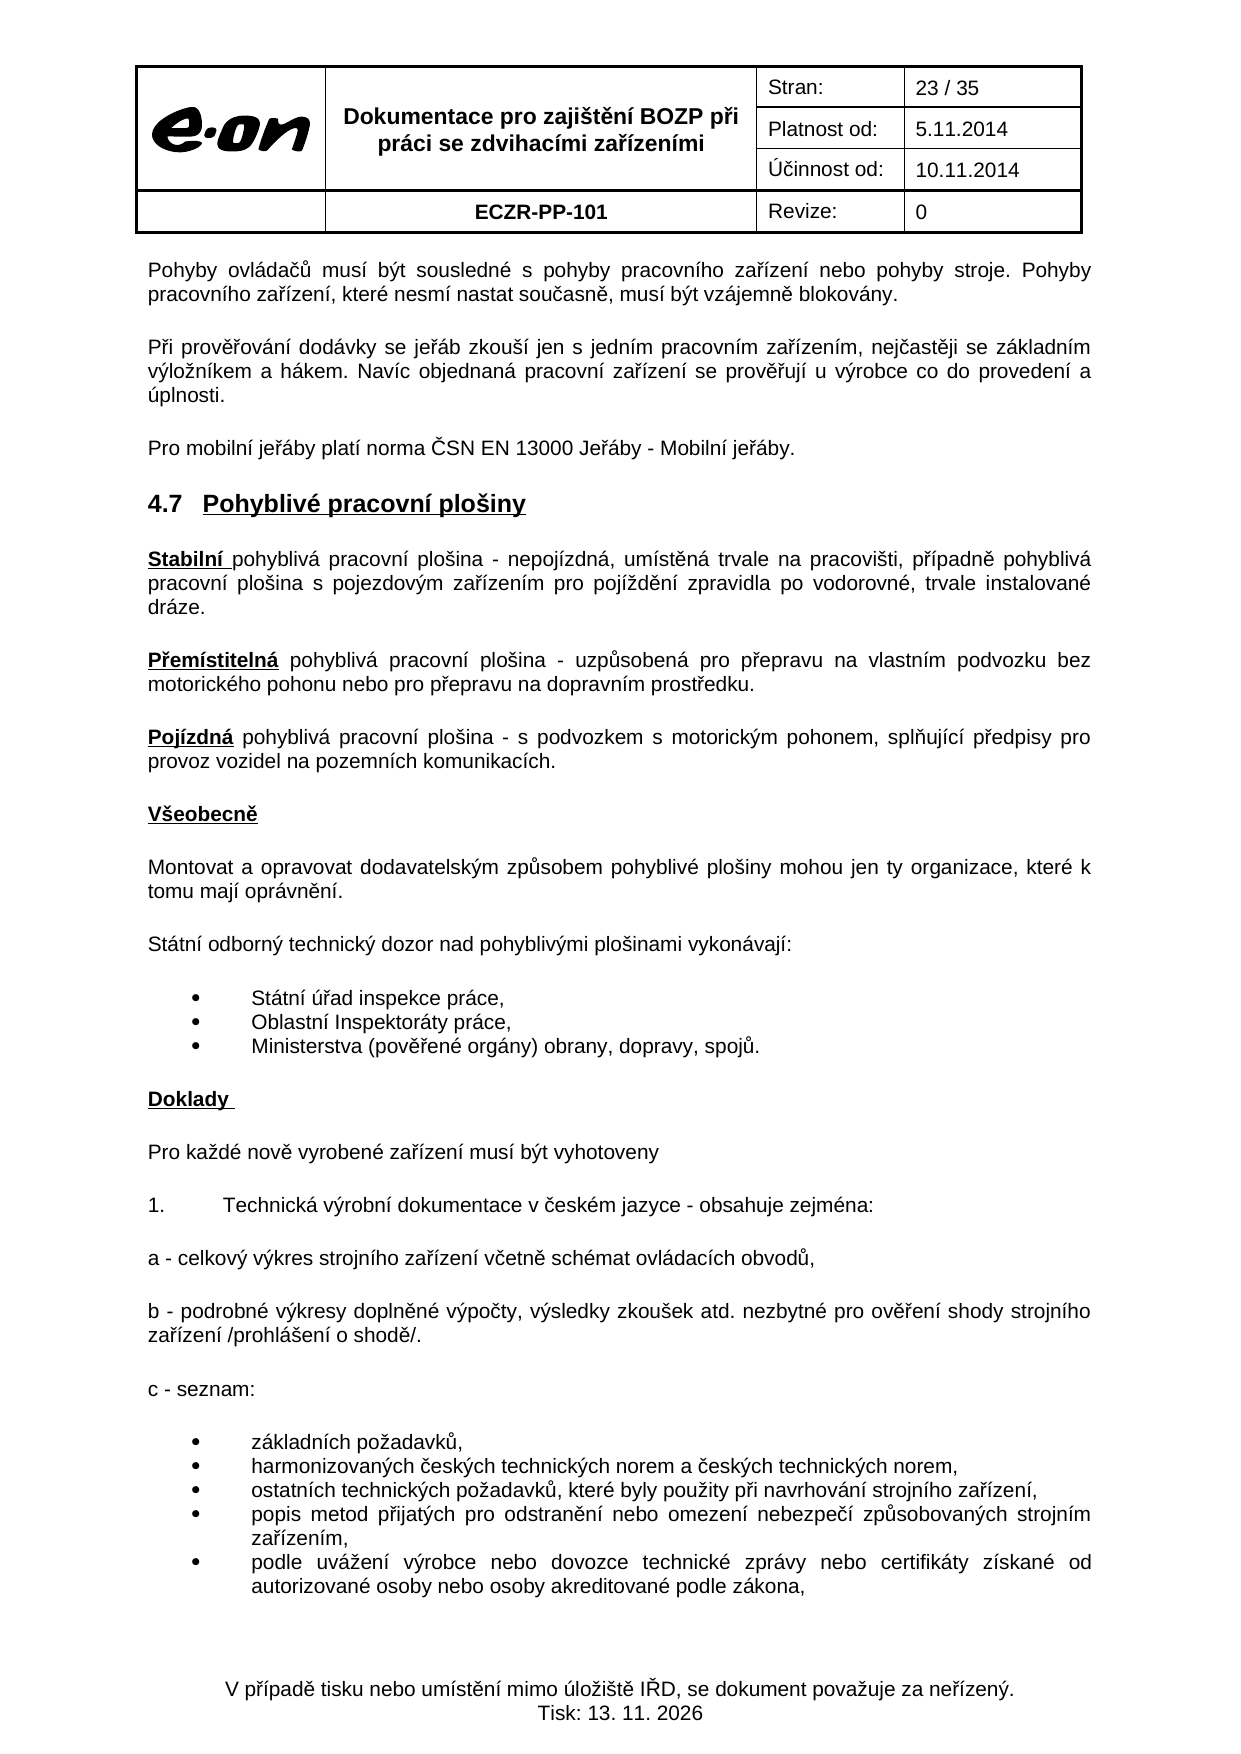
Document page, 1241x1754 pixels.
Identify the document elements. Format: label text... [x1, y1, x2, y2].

text Pojízdná pohyblivá pracovní plošina - s podvozkem s motorickým pohonem, splňující předpisy pro provoz vozidel na pozemních komunikacích. [148, 725, 1092, 773]
text Při prověřování dodávky se jeřáb zkouší jen s jedním pracovním zařízením, nejčastěji se základním výložníkem a hákem. Navíc objednaná pracovní zařízení se prověřují u výrobce co do provedení a úplnosti. [148, 335, 1092, 407]
list popis metod přijatých pro odstranění nebo omezení nebezpečí způsobovaných strojním zařízením, [192, 1502, 1092, 1550]
list Ministerstva (pověřené orgány) obrany, dopravy, spojů. [192, 1033, 1092, 1058]
list ostatních technických požadavků, které byly použity při navrhování strojního zařízení, [192, 1478, 1092, 1502]
list Státní úřad inspekce práce, [192, 985, 1092, 1009]
text Přemístitelná pohyblivá pracovní plošina - uzpůsobená pro přepravu na vlastním podvozku bez motorického pohonu nebo pro přepravu na dopravním prostředku. [148, 648, 1092, 696]
text Všeobecně [148, 802, 1092, 826]
text b - podrobné výkresy doplněné výpočty, výsledky zkoušek atd. nezbytné pro ověření shody strojního zařízení /prohlášení o shodě/. [148, 1299, 1092, 1347]
text Státní odborný technický dozor nad pohyblivými plošinami vykonávají: [148, 932, 1092, 956]
list Oblastní Inspektoráty práce, [192, 1009, 1092, 1033]
text Doklady [148, 1087, 1092, 1111]
text Pro mobilní jeřáby platí norma ČSN EN 13000 Jeřáby - Mobilní jeřáby. [148, 436, 1092, 460]
subtitle Pohyblivé pracovní plošiny [148, 489, 1092, 518]
list podle uvážení výrobce nebo dovozce technické zprávy nebo certifikáty získané od autorizované osoby nebo osoby akreditované podle zákona, [192, 1550, 1092, 1598]
text Pohyby ovládačů musí být sousledné s pohyby pracovního zařízení nebo pohyby stroje. Pohyby pracovního zařízení, které nesmí nastat současně, musí být vzájemně blokovány. [148, 258, 1092, 306]
text Pro každé nově vyrobené zařízení musí být vyhotoveny [148, 1140, 1092, 1164]
text Stabilní pohyblivá pracovní plošina - nepojízdná, umístěná trvale na pracovišti, případně pohyblivá pracovní plošina s pojezdovým zařízením pro pojíždění zpravidla po vodorovné, trvale instalované dráze. [148, 547, 1092, 619]
text c - seznam: [148, 1376, 1092, 1400]
list Technická výrobní dokumentace v českém jazyce - obsahuje zejména: [148, 1193, 1092, 1217]
text Montovat a opravovat dodavatelským způsobem pohyblivé plošiny mohou jen ty organizace, které k tomu mají oprávnění. [148, 855, 1092, 903]
text a - celkový výkres strojního zařízení včetně schémat ovládacích obvodů, [148, 1246, 1092, 1270]
list harmonizovaných českých technických norem a českých technických norem, [192, 1453, 1092, 1478]
list základních požadavků, [192, 1429, 1092, 1453]
